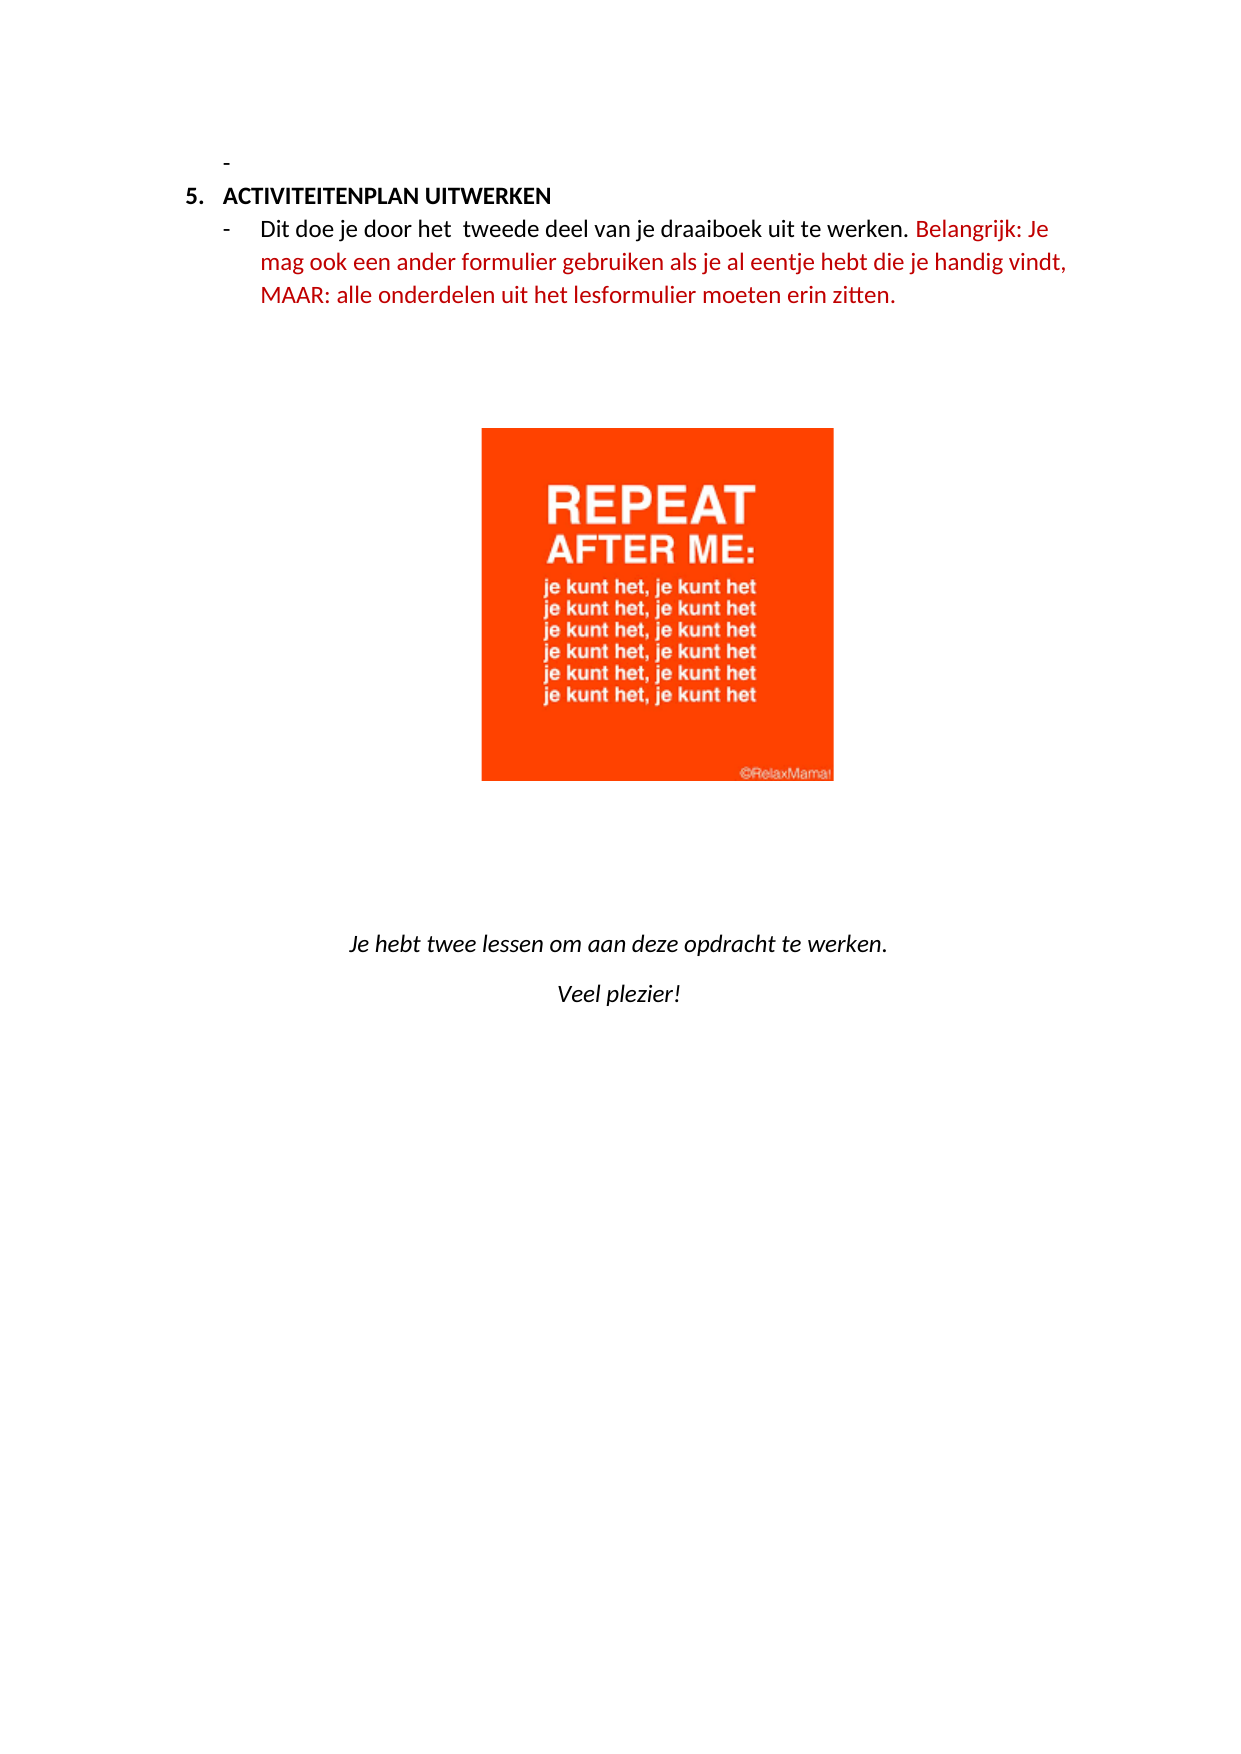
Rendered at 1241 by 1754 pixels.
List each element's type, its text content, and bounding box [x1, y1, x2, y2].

text Veel plezier! [148, 978, 1093, 1008]
picture [481, 428, 834, 781]
list Dit doe je door het tweede deel van je draaiboek uit te werken. Belangrijk: Je mag ook een ander formulier gebruiken als je al eentje hebt die je handig vindt, MAAR: alle onderdelen uit het lesformulier moeten erin zitten. [223, 213, 1093, 310]
list ACTIVITEITENPLAN UITWERKEN [185, 181, 1093, 211]
text Je hebt twee lessen om aan deze opdracht te werken. [148, 928, 1093, 959]
